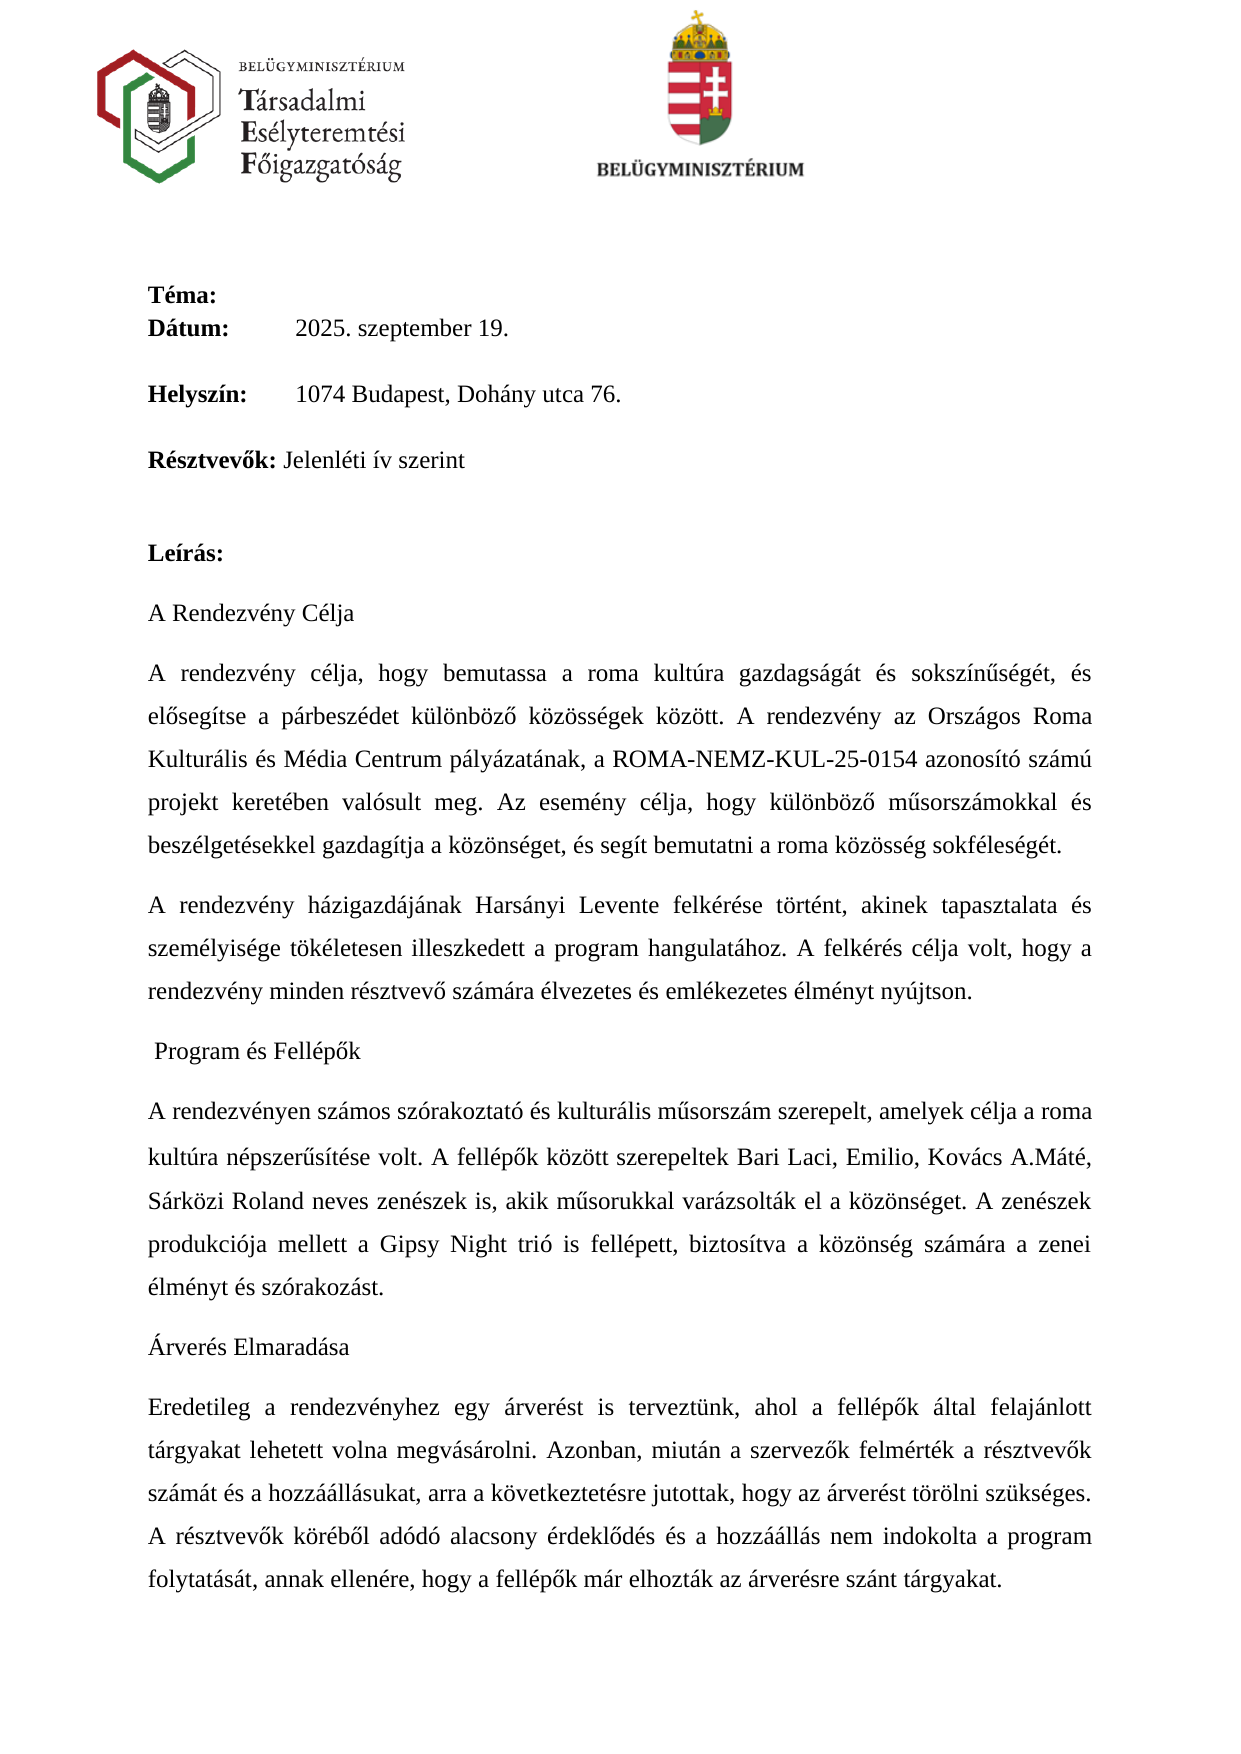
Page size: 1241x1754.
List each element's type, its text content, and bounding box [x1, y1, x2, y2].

text Árverés Elmaradása [148, 1332, 1093, 1361]
text Eredetileg a rendezvényhez egy árverést is terveztünk, ahol a fellépők által felajánlott tárgyakat lehetett volna megvásárolni. Azonban, miután a szervezők felmérték a résztvevők számát és a hozzáállásukat, arra a következtetésre jutottak, hogy az árverést törölni szükséges. A résztvevők köréből adódó alacsony érdeklődés és a hozzáállás nem indokolta a program folytatását, annak ellenére, hogy a fellépők már elhozták az árverésre szánt tárgyakat. [148, 1392, 1093, 1593]
text A rendezvény házigazdájának Harsányi Levente felkérése történt, akinek tapasztalata és személyisége tökéletesen illeszkedett a program hangulatához. A felkérés célja volt, hogy a rendezvény minden résztvevő számára élvezetes és emlékezetes élményt nyújtson. [148, 890, 1093, 1005]
picture [88, 45, 412, 187]
text Résztvevők: Jelenléti ív szerint [148, 446, 1093, 474]
text A rendezvényen számos szórakoztató és kulturális műsorszám szerepelt, amelyek célja a roma kultúra népszerűsítése volt. A fellépők között szerepeltek Bari Laci, Emilio, Kovács A.Máté, Sárközi Roland neves zenészek is, akik műsorukkal varázsolták el a közönséget. A zenészek produkciója mellett a Gipsy Night trió is fellépett, biztosítva a közönség számára a zenei élményt és szórakozást. [148, 1096, 1093, 1301]
text Leírás: [148, 538, 1093, 567]
text A Rendezvény Célja [148, 598, 1093, 627]
text Program és Fellépők [148, 1036, 1093, 1065]
text Téma: [148, 280, 1093, 309]
text A rendezvény célja, hogy bemutassa a roma kultúra gazdagságát és sokszínűségét, és elősegítse a párbeszédet különböző közösségek között. A rendezvény az Országos Roma Kulturális és Média Centrum pályázatának, a ROMA-NEMZ-KUL-25-0154 azonosító számú projekt keretében valósult meg. Az esemény célja, hogy különböző műsorszámokkal és beszélgetésekkel gazdagítja a közönséget, és segít bemutatni a roma közösség sokféleségét. [148, 658, 1093, 859]
picture [565, 1, 835, 188]
text Dátum: 2025. szeptember 19. [148, 313, 1093, 342]
text Helyszín: 1074 Budapest, Dohány utca 76. [148, 379, 1093, 408]
